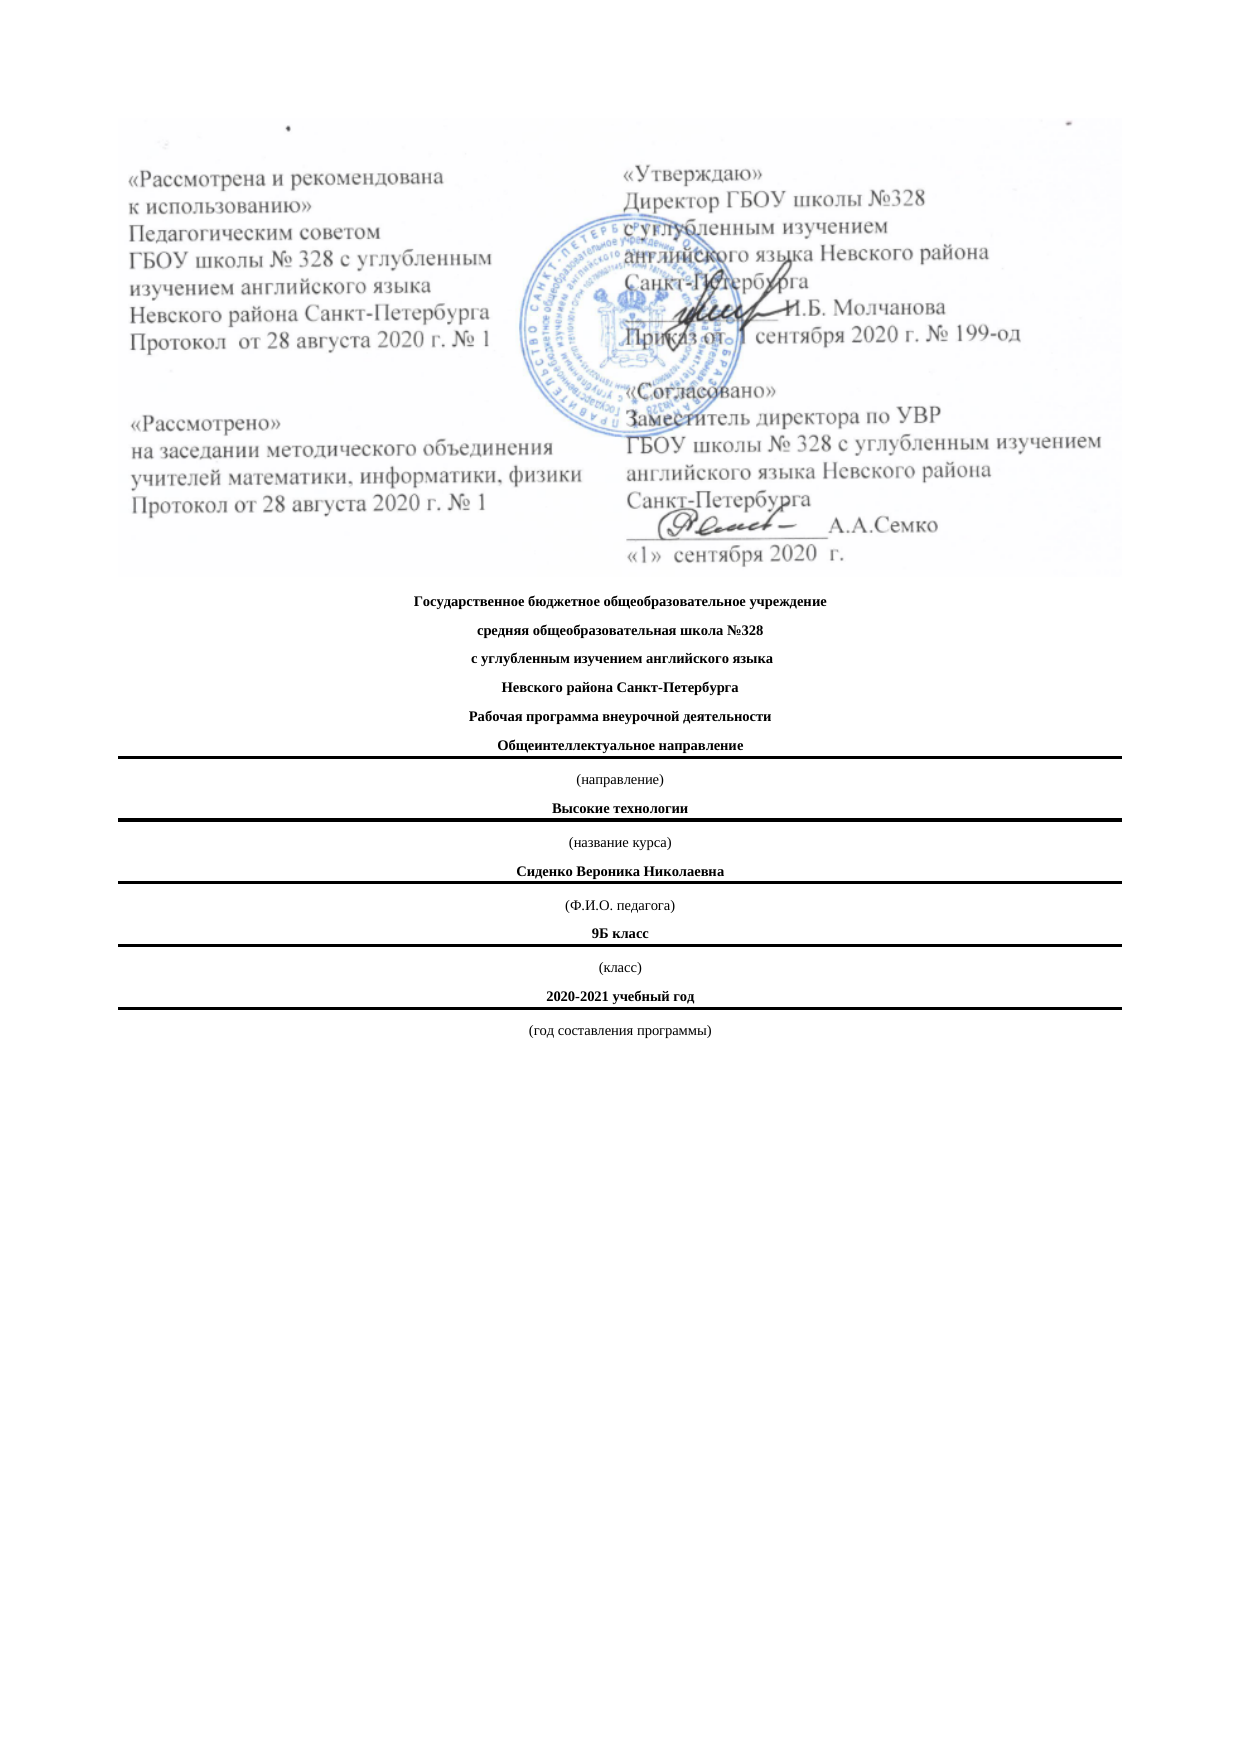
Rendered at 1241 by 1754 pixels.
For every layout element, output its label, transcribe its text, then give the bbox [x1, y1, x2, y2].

text Общеинтеллектуальное направление [118, 725, 1122, 756]
text Рабочая программа внеурочной деятельности [118, 696, 1122, 725]
picture [117, 118, 1122, 577]
text (Ф.И.О. педагога) [118, 884, 1122, 913]
text Высокие технологии [118, 788, 1122, 818]
text 2020-2021 учебный год [118, 976, 1122, 1007]
text Сиденко Вероника Николаевна [118, 850, 1122, 881]
text средняя общеобразовательная школа №328 [118, 609, 1122, 638]
text (направление) [118, 759, 1122, 788]
text 9Б класс [118, 913, 1122, 944]
text (название курса) [118, 822, 1122, 850]
text (класс) [118, 947, 1122, 976]
text (год составления программы) [118, 1010, 1122, 1038]
text Невского района Санкт-Петербурга [118, 667, 1122, 696]
text с углубленным изучением английского языка [118, 638, 1122, 667]
text Государственное бюджетное общеобразовательное учреждение [118, 581, 1122, 609]
